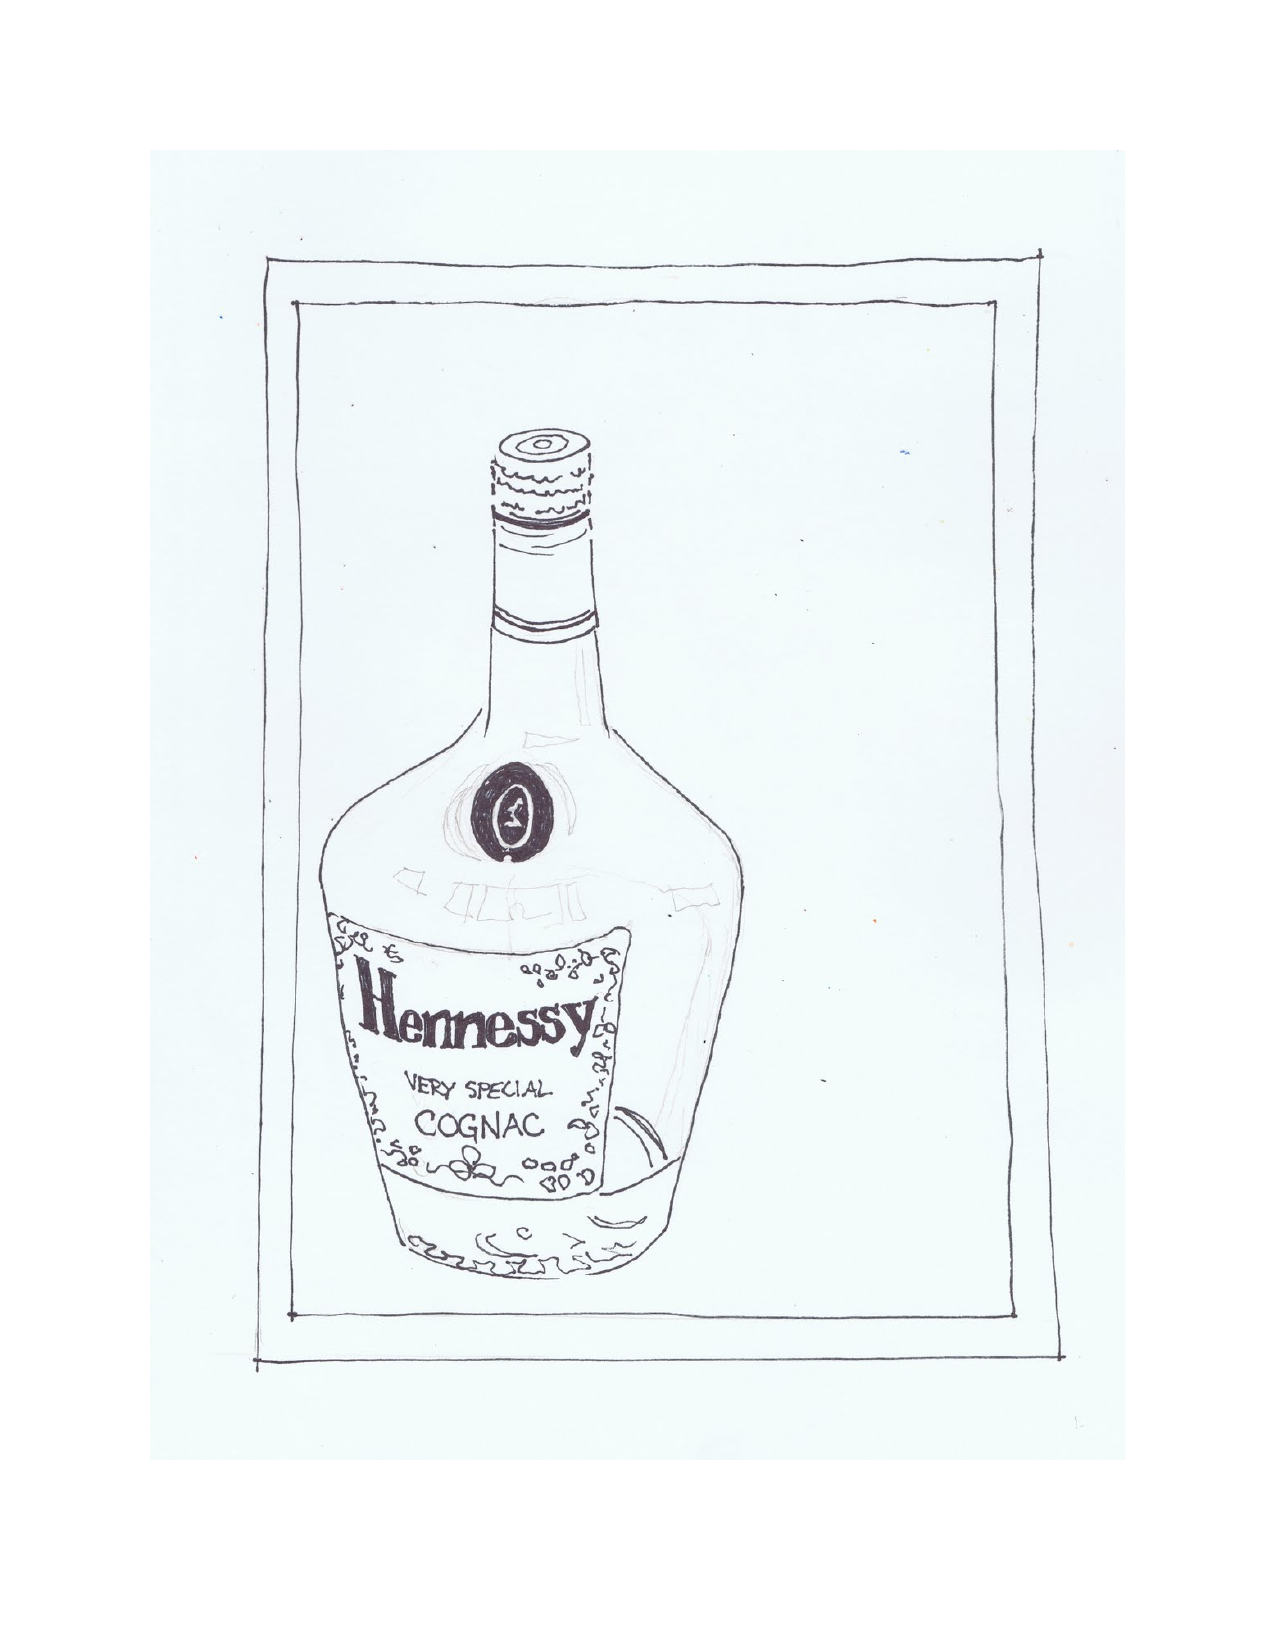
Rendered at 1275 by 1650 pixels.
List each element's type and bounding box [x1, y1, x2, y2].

picture [150, 150, 1125, 1460]
